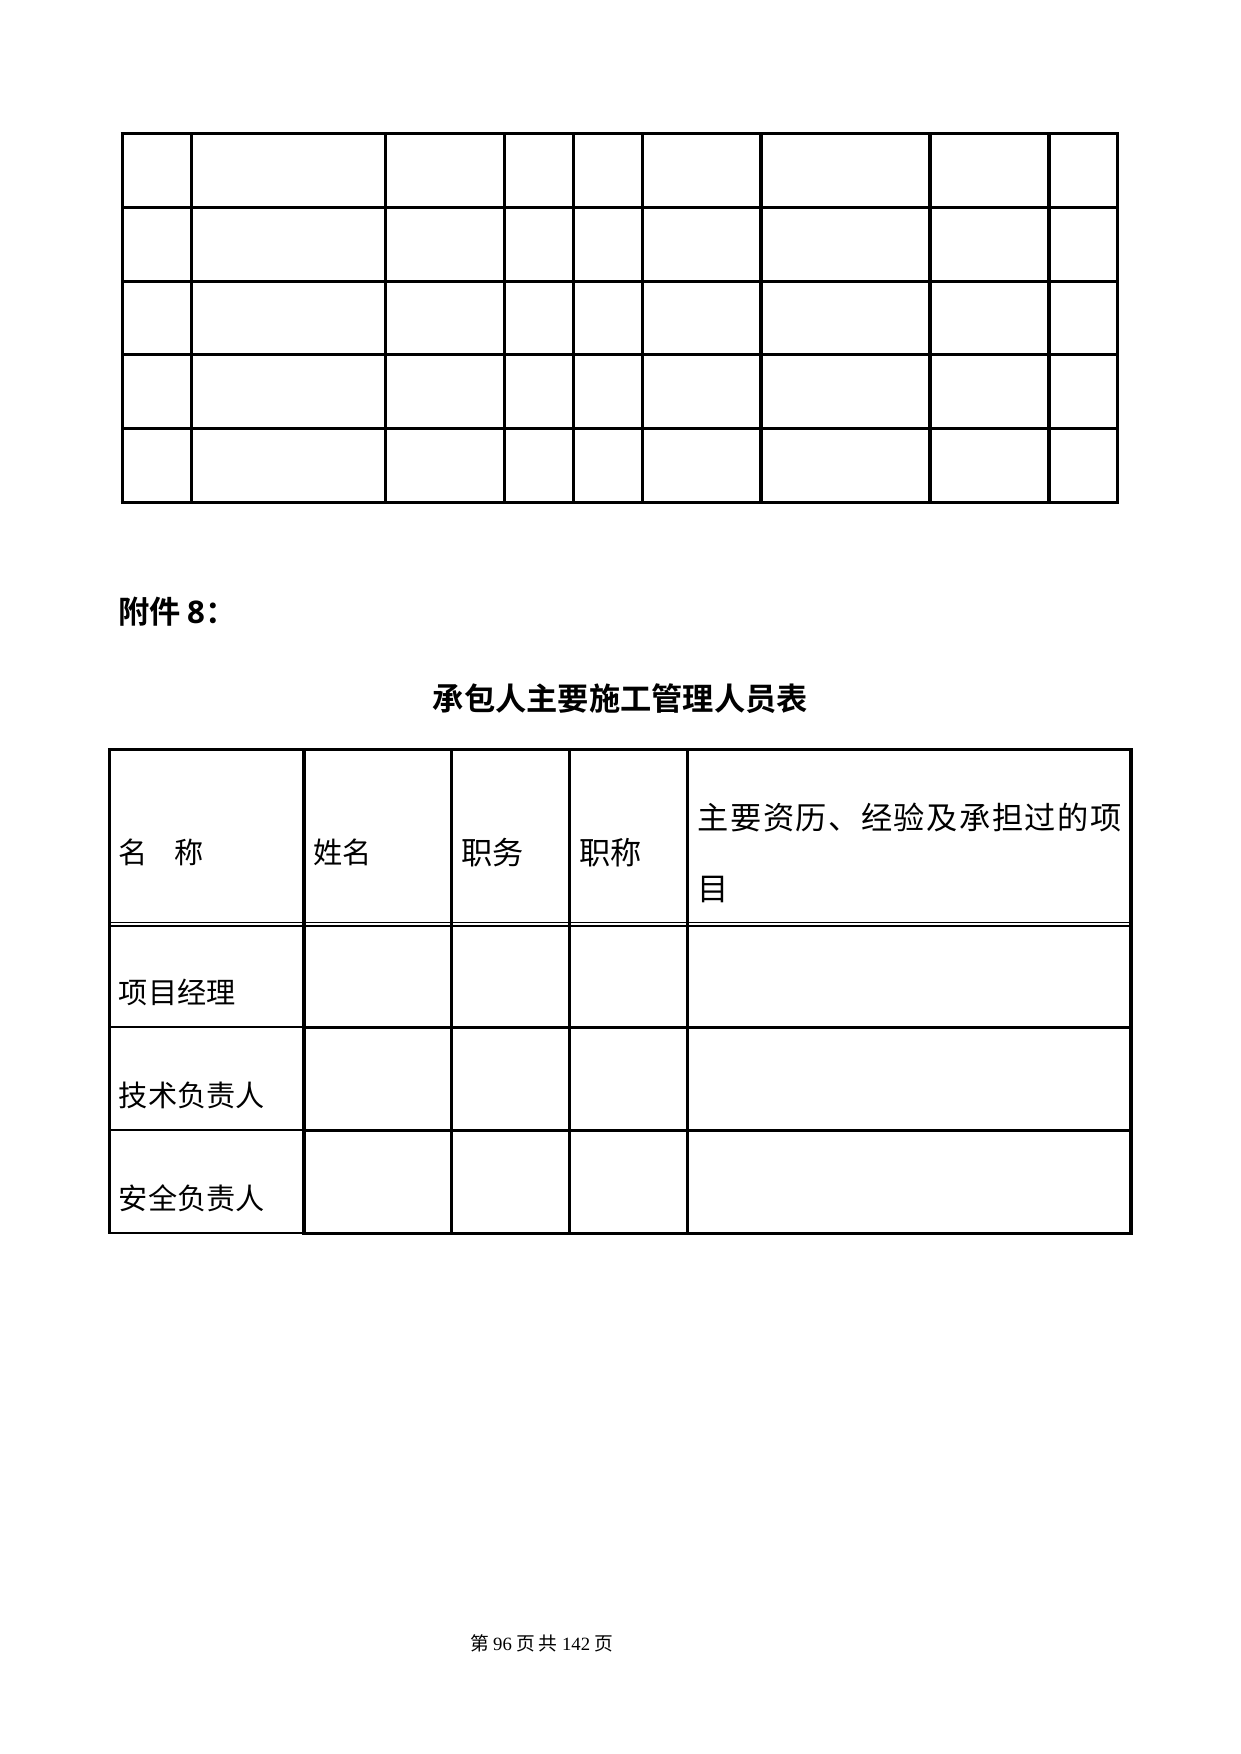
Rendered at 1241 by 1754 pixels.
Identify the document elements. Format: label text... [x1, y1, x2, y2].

table_cell [124, 356, 190, 427]
table_cell [193, 283, 384, 353]
table_cell [575, 209, 641, 279]
table_cell [1051, 135, 1116, 206]
table_header 职称 [571, 751, 686, 922]
table_cell [575, 135, 641, 206]
table_cell [689, 1132, 1129, 1232]
table_cell [763, 283, 928, 353]
text 承包人主要施工管理人员表 [118, 661, 1122, 732]
table_cell [1051, 283, 1116, 353]
table_cell [575, 430, 641, 501]
table_cell [387, 135, 503, 206]
table_cell [932, 356, 1047, 427]
table_cell [571, 927, 686, 1026]
table_cell [306, 1132, 450, 1232]
table_cell [644, 209, 759, 279]
table_cell [763, 356, 928, 427]
table_cell [124, 209, 190, 279]
table_cell [932, 283, 1047, 353]
table_cell [763, 209, 928, 279]
table_cell [453, 1132, 568, 1232]
table_header 职务 [453, 751, 568, 922]
table_cell [124, 283, 190, 353]
table_cell [571, 1132, 686, 1232]
table_cell 项目经理 [111, 927, 302, 1026]
table_cell [644, 356, 759, 427]
text 附件8： [118, 574, 1122, 645]
table_cell [689, 927, 1129, 1026]
table_cell [932, 209, 1047, 279]
table_cell [306, 1029, 450, 1129]
table_header 主要资历、经验及承担过的项目 [689, 751, 1129, 922]
table_cell [193, 209, 384, 279]
table_cell [306, 927, 450, 1026]
table_cell [763, 430, 928, 501]
table_cell [644, 430, 759, 501]
table_cell [763, 135, 928, 206]
table_cell [387, 430, 503, 501]
table_cell [506, 135, 572, 206]
table_cell [689, 1029, 1129, 1129]
table_cell [124, 135, 190, 206]
table_cell [1051, 430, 1116, 501]
table_cell [193, 356, 384, 427]
table_cell [506, 209, 572, 279]
table_cell [932, 135, 1047, 206]
table_header 名 称 [111, 751, 302, 922]
table_cell [575, 356, 641, 427]
table_cell [124, 430, 190, 501]
table_cell [1051, 356, 1116, 427]
table_cell [453, 1029, 568, 1129]
table_header 姓名 [306, 751, 450, 922]
table_cell [571, 1029, 686, 1129]
table_cell [193, 135, 384, 206]
table_cell [1051, 209, 1116, 279]
table_cell [932, 430, 1047, 501]
table_cell [453, 927, 568, 1026]
table_cell [506, 430, 572, 501]
table_cell 技术负责人 [111, 1028, 302, 1129]
table_cell [387, 356, 503, 427]
table_cell [193, 430, 384, 501]
table_cell [506, 283, 572, 353]
table_cell [575, 283, 641, 353]
table_cell [644, 135, 759, 206]
table_cell 安全负责人 [111, 1131, 302, 1232]
table_cell [387, 283, 503, 353]
table_cell [387, 209, 503, 279]
table_cell [644, 283, 759, 353]
table_cell [506, 356, 572, 427]
